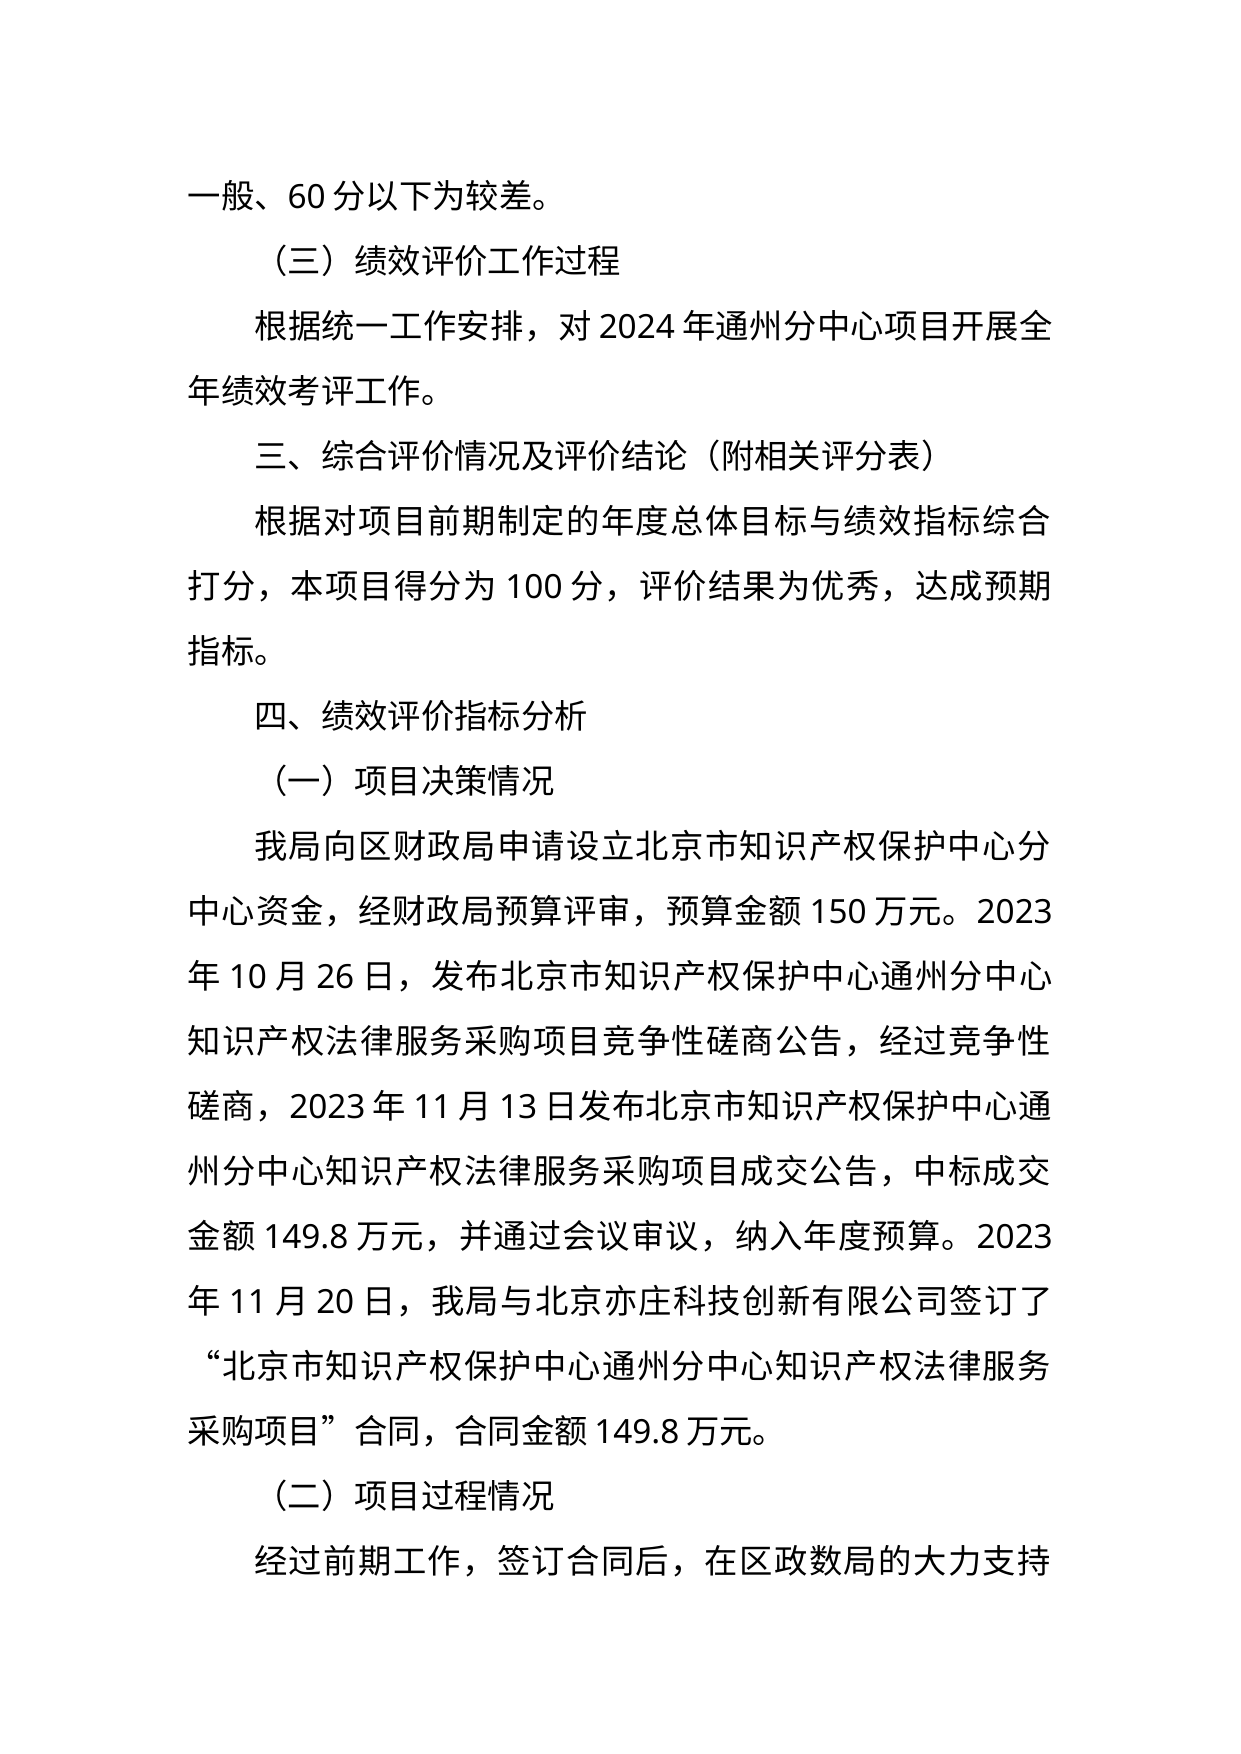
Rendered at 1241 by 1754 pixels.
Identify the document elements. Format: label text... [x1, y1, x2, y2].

list （三）绩效评价工作过程 [187, 227, 1053, 292]
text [187, 1527, 1053, 1592]
text 三、综合评价情况及评价结论（附相关评分表） [187, 422, 1053, 487]
list 项目过程情况 [187, 1462, 1053, 1527]
text 根据对项目前期制定的年度总体目标与绩效指标综合打分，本项目得分为100分，评价结果为优秀，达成预期指标。 [187, 487, 1053, 682]
text 我局向区财政局申请设立北京市知识产权保护中心分中心资金，经财政局预算评审，预算金额150万元。2023年10月26日，发布北京市知识产权保护中心通州分中心知识产权法律服务采购项目竞争性磋商公告，经过竞争性磋商，2023年11月13日发布北京市知识产权保护中心通州分中心知识产权法律服务采购项目成交公告，中标成交金额149.8万元，并通过会议审议，纳入年度预算。2023年11月20日，我局与北京亦庄科技创新有限公司签订了“北京市知识产权保护中心通州分中心知识产权法律服务采购项目”合同，合同金额149.8万元。 [187, 812, 1053, 1462]
text （一）项目决策情况 [187, 747, 1053, 812]
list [187, 162, 1053, 227]
list 根据统一工作安排，对2024年通州分中心项目开展全年绩效考评工作。 [187, 292, 1053, 422]
text 四、绩效评价指标分析 [187, 682, 1053, 747]
